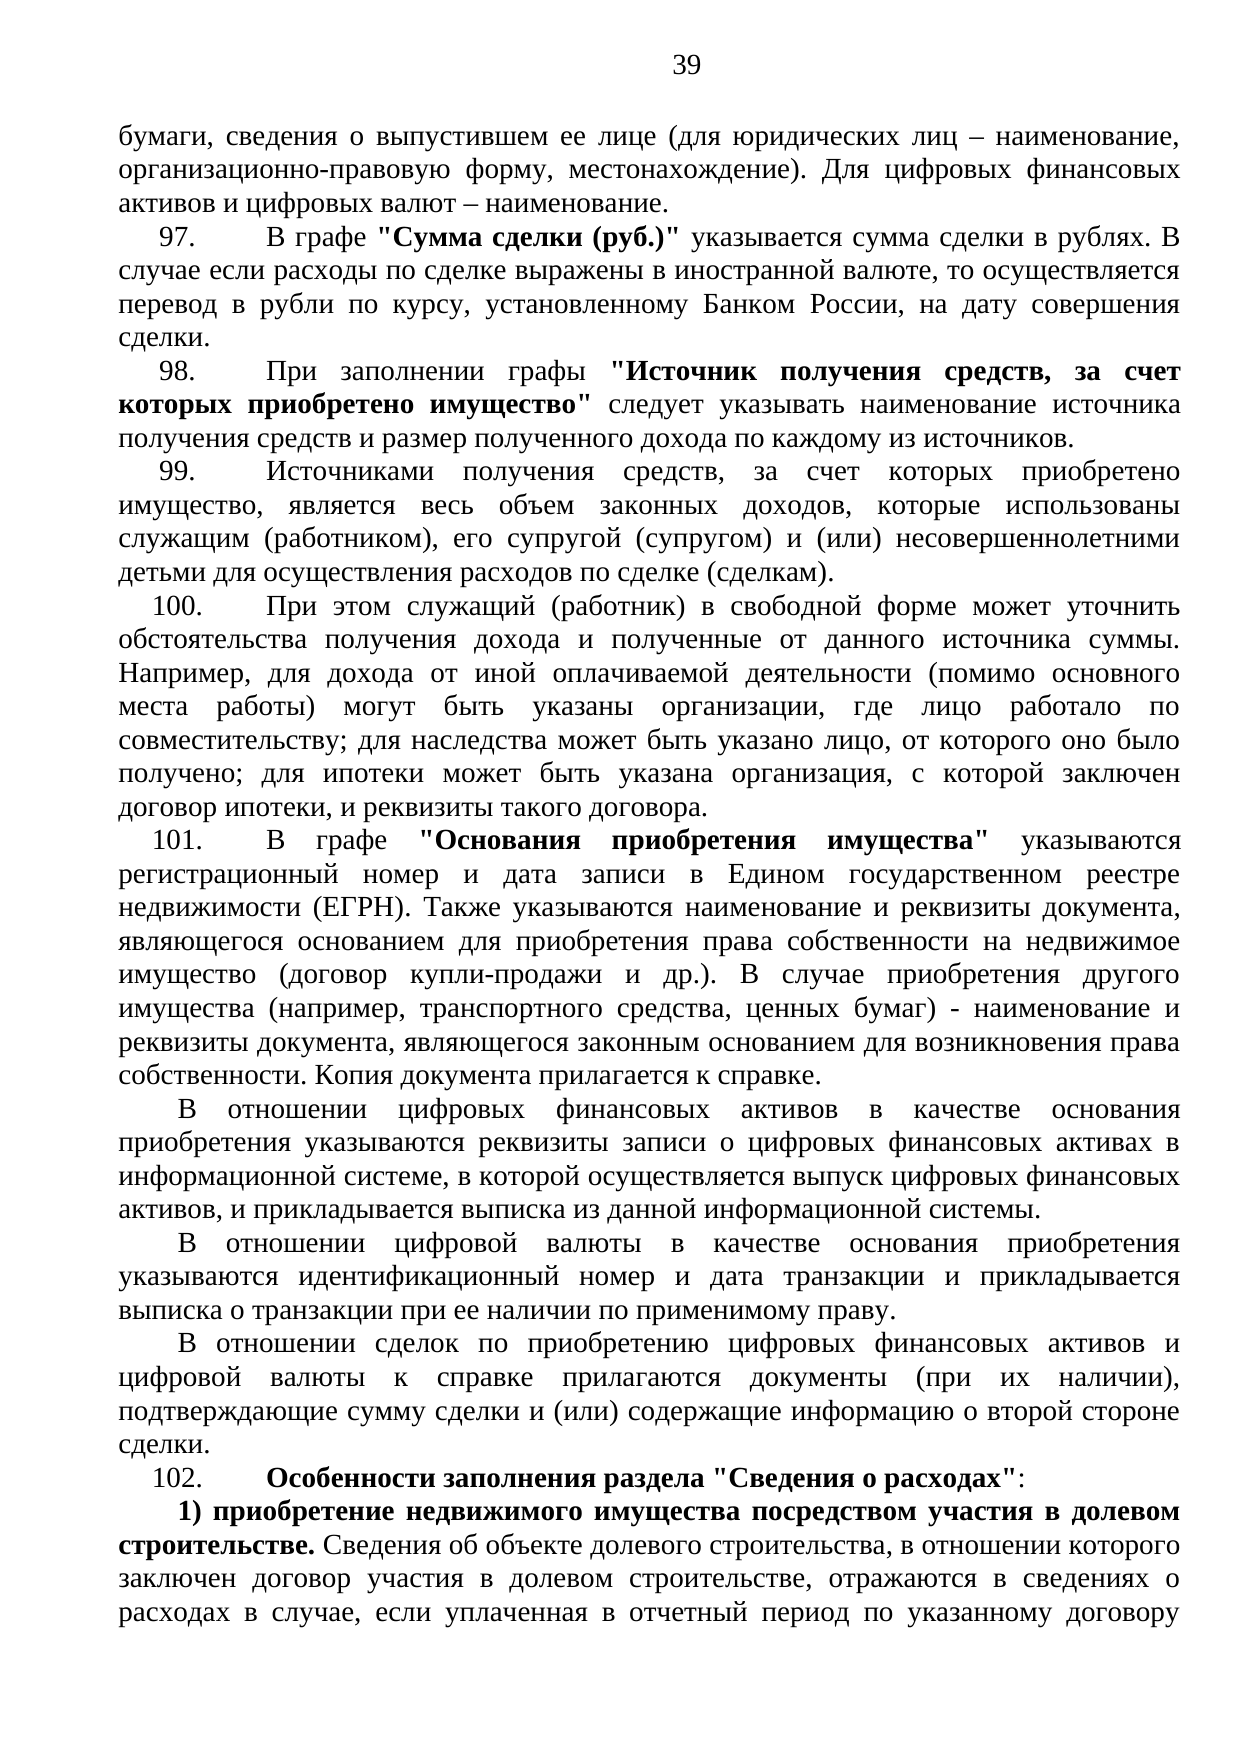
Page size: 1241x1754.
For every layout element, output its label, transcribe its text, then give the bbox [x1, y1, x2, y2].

list В графе "Сумма сделки (руб.)" указывается сумма сделки в рублях. В случае если расходы по сделке выражены в иностранной валюте, то осуществляется перевод в рубли по курсу, установленному Банком России, на дату совершения сделки. [118, 219, 1181, 353]
text В отношении цифровых финансовых активов в качестве основания приобретения указываются реквизиты записи о цифровых финансовых активах в информационной системе, в которой осуществляется выпуск цифровых финансовых активов, и прикладывается выписка из данной информационной системы. [118, 1091, 1181, 1225]
text В отношении цифровой валюты в качестве основания приобретения указываются идентификационный номер и дата транзакции и прикладывается выписка о транзакции при ее наличии по применимому праву. [118, 1225, 1181, 1326]
list При заполнении графы "Источник получения средств, за счет которых приобретено имущество" следует указывать наименование источника получения средств и размер полученного дохода по каждому из источников. [118, 353, 1181, 453]
list Особенности заполнения раздела "Сведения о расходах": [118, 1460, 1181, 1493]
text В отношении сделок по приобретению цифровых финансовых активов и цифровой валюты к справке прилагаются документы (при их наличии), подтверждающие сумму сделки и (или) содержащие информацию о второй стороне сделки. [118, 1326, 1181, 1460]
list В графе "Основания приобретения имущества" указываются регистрационный номер и дата записи в Едином государственном реестре недвижимости (ЕГРН). Также указываются наименование и реквизиты документа, являющегося основанием для приобретения права собственности на недвижимое имущество (договор купли-продажи и др.). В случае приобретения другого имущества (например, транспортного средства, ценных бумаг) - наименование и реквизиты документа, являющегося законным основанием для возникновения права собственности. Копия документа прилагается к справке. [118, 822, 1181, 1091]
list Источниками получения средств, за счет которых приобретено имущество, является весь объем законных доходов, которые использованы служащим (работником), его супругой (супругом) и (или) несовершеннолетними детьми для осуществления расходов по сделке (сделкам). [118, 453, 1181, 588]
list При этом служащий (работник) в свободной форме может уточнить обстоятельства получения дохода и полученные от данного источника суммы. Например, для дохода от иной оплачиваемой деятельности (помимо основного места работы) могут быть указаны организации, где лицо работало по совместительству; для наследства может быть указано лицо, от которого оно было получено; для ипотеки может быть указана организация, с которой заключен договор ипотеки, и реквизиты такого договора. [118, 588, 1181, 822]
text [118, 1493, 1181, 1627]
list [118, 118, 1181, 219]
